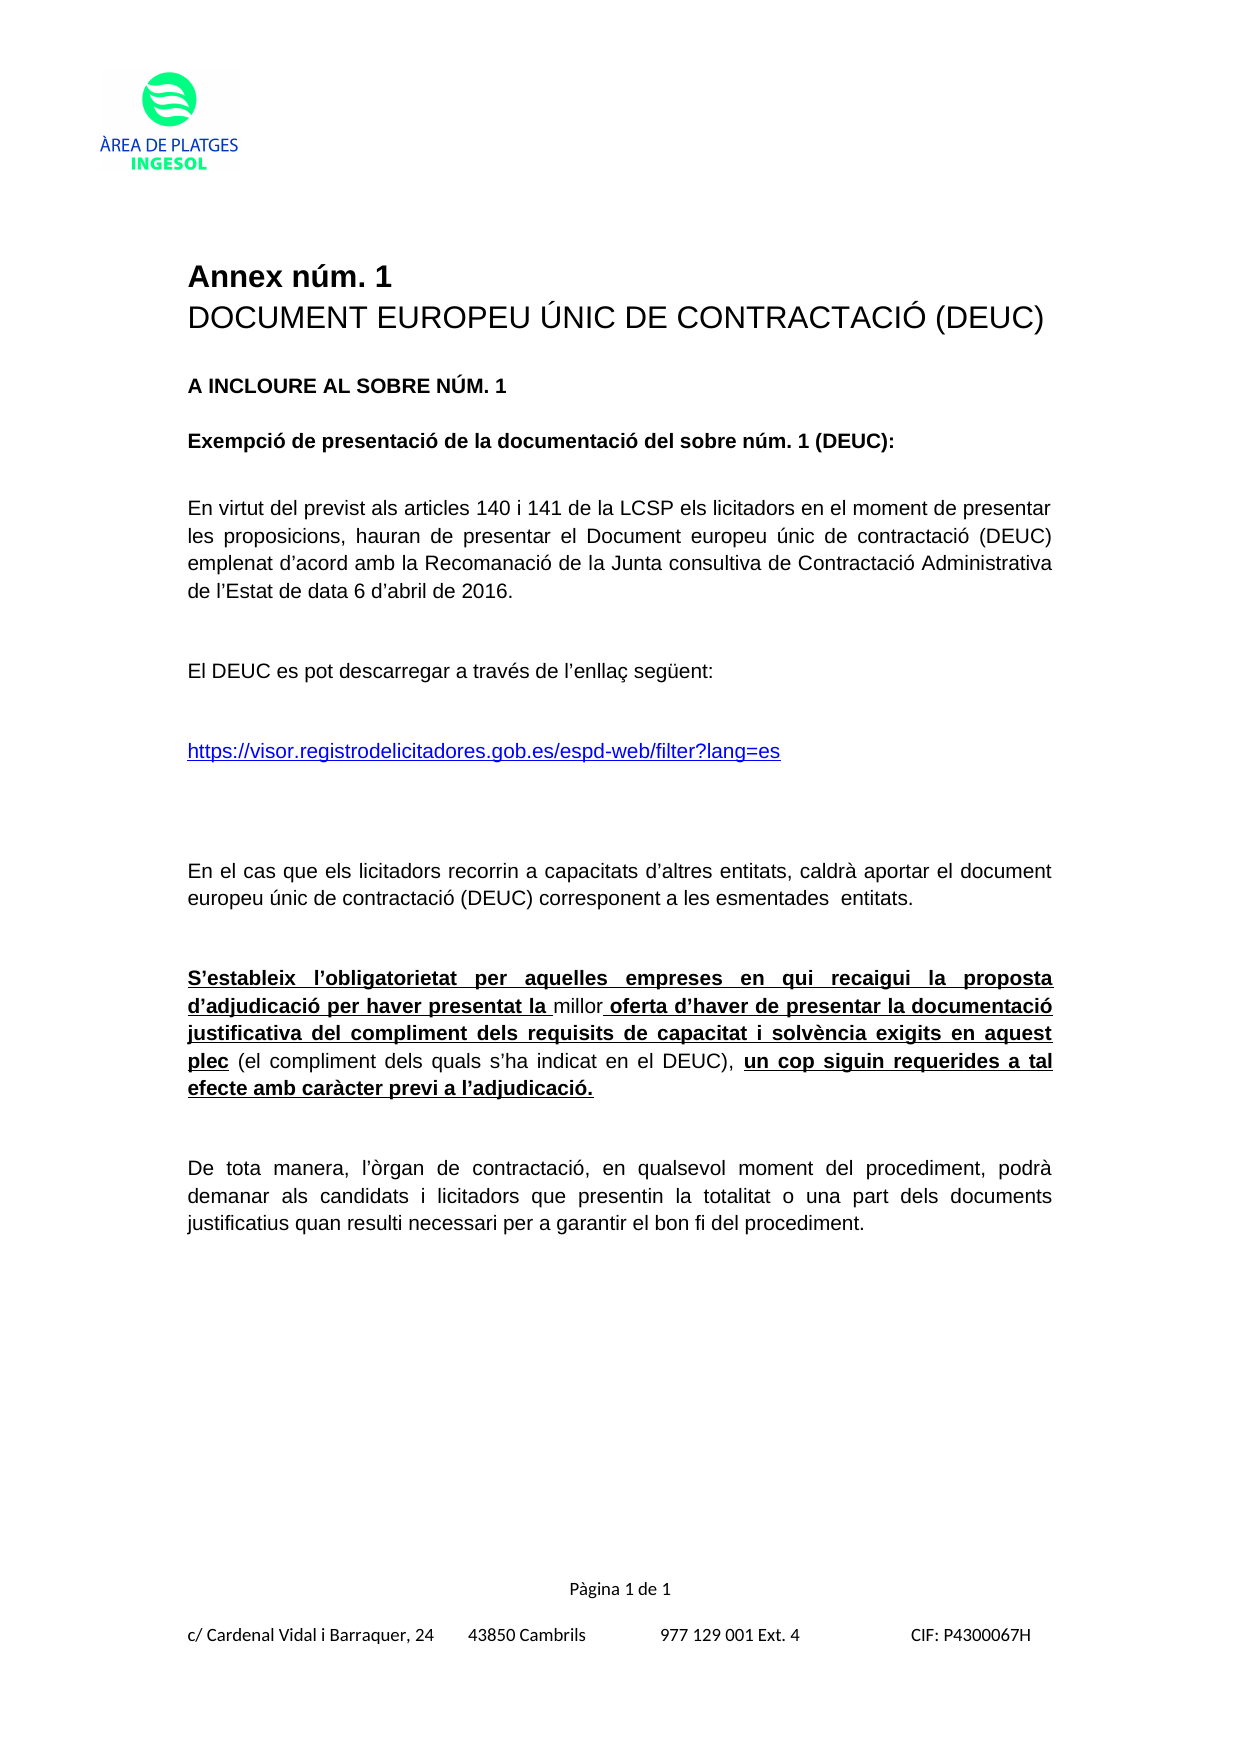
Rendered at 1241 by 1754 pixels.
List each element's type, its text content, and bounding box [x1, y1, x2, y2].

text S’estableix l’obligatorietat per aquelles empreses en qui recaigui la proposta d’adjudicació per haver presentat la millor oferta d’haver de presentar la documentació justificativa del compliment dels requisits de capacitat i solvència exigits en aquest plec (el compliment dels quals s’ha indicat en el DEUC), un cop siguin requerides a tal efecte amb caràcter previ a l’adjudicació. [187, 1043, 1053, 1100]
text En el cas que els licitadors recorrin a capacitats d’altres entitats, caldrà aportar el document europeu únic de contractació (DEUC) corresponent a les esmentades entitats. [187, 859, 1053, 910]
title Annex núm. 1 [187, 258, 1053, 294]
subtitle DOCUMENT EUROPEU ÚNIC DE CONTRACTACIÓ (DEUC) [187, 299, 1053, 335]
text En virtut del previst als articles 140 i 141 de la LCSP els licitadors en el moment de presentar les proposicions, hauran de presentar el Document europeu únic de contractació (DEUC) emplenat d’acord amb la Recomanació de la Junta consultiva de Contractació Administrativa de l’Estat de data 6 d’abril de 2016. [187, 496, 1053, 603]
title A INCLOURE AL SOBRE NÚM. 1 [187, 374, 1053, 398]
text El DEUC es pot descarregar a través de l’enllaç següent: [187, 659, 1053, 683]
title Exempció de presentació de la documentació del sobre núm. 1 (DEUC): [187, 429, 1053, 453]
text https://visor.registrodelicitadores.gob.es/espd-web/filter?lang=es [187, 739, 1053, 763]
text De tota manera, l’òrgan de contractació, en qualsevol moment del procediment, podrà demanar als candidats i licitadors que presentin la totalitat o una part dels documents justificatius quan resulti necessari per a garantir el bon fi del procediment. [187, 1156, 1053, 1235]
text S’estableix l’obligatorietat per aquelles empreses en qui recaigui la proposta d’adjudicació per haver presentat la millor oferta d’haver de presentar la documentació justificativa del compliment dels requisits de capacitat i solvència exigits en aquest plec (el compliment dels quals s’ha indicat en el DEUC), un cop siguin requerides a tal efecte amb caràcter previ a l’adjudicació. [187, 988, 1053, 1042]
picture [98, 70, 239, 172]
